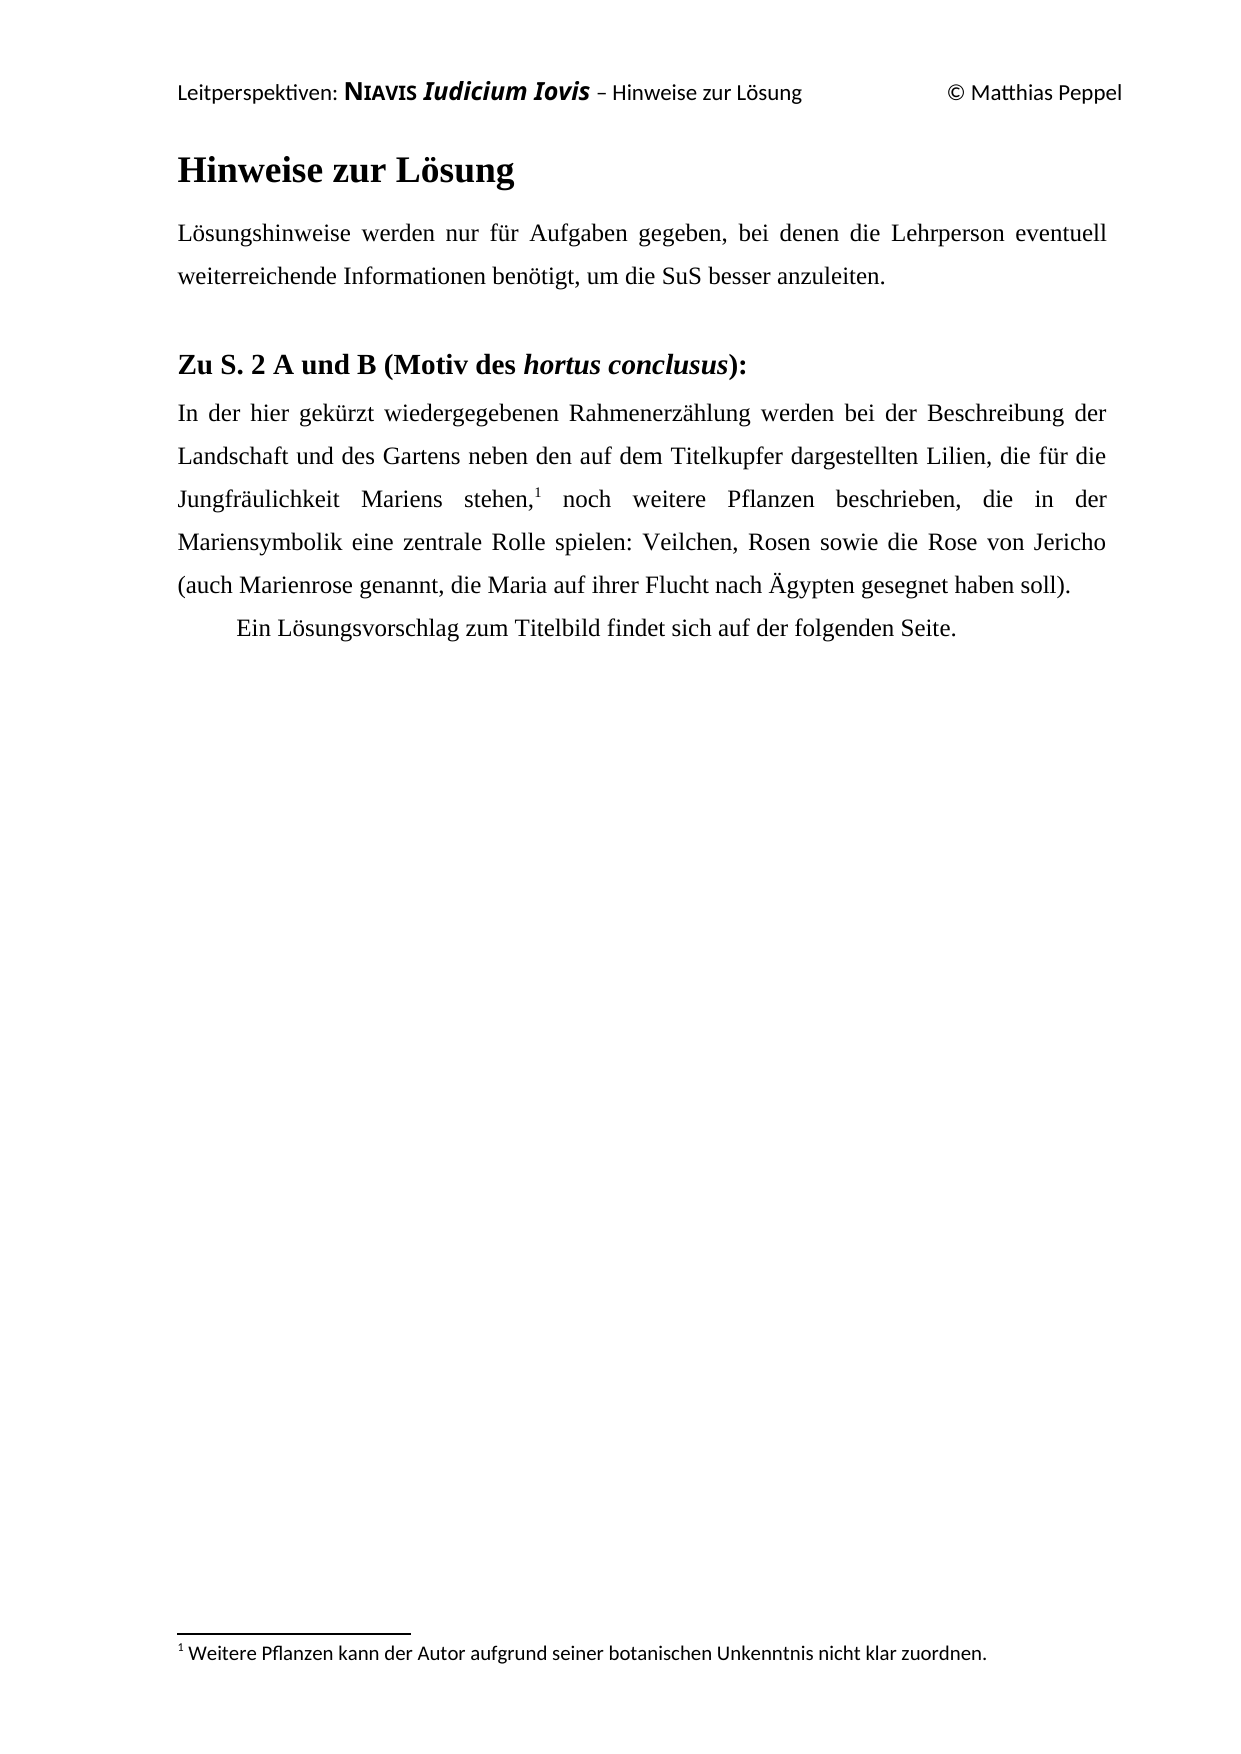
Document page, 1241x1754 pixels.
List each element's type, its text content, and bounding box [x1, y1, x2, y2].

list Ein Lösungsvorschlag zum Titelbild findet sich auf der folgenden Seite. [177, 613, 1107, 642]
list In der hier gekürzt wiedergegebenen Rahmenerzählung werden bei der Beschreibung der Landschaft und des Gartens neben den auf dem Titelkupfer dargestellten Lilien, die für die Jungfräulichkeit Mariens stehen, noch weitere Pflanzen beschrieben, die in der Mariensymbolik eine zentrale Rolle spielen: Veilchen, Rosen sowie die Rose von Jericho (auch Marienrose genannt, die Maria auf ihrer Flucht nach Ägypten gesegnet haben soll). [177, 398, 1107, 599]
list Zu S. 2 A und B (Motiv des hortus conclusus): [177, 347, 1107, 381]
list Lösungshinweise werden nur für Aufgaben gegeben, bei denen die Lehrperson eventuell weiterreichende Informationen benötigt, um die SuS besser anzuleiten. [177, 218, 1107, 290]
text Hinweise zur Lösung [177, 148, 1107, 191]
